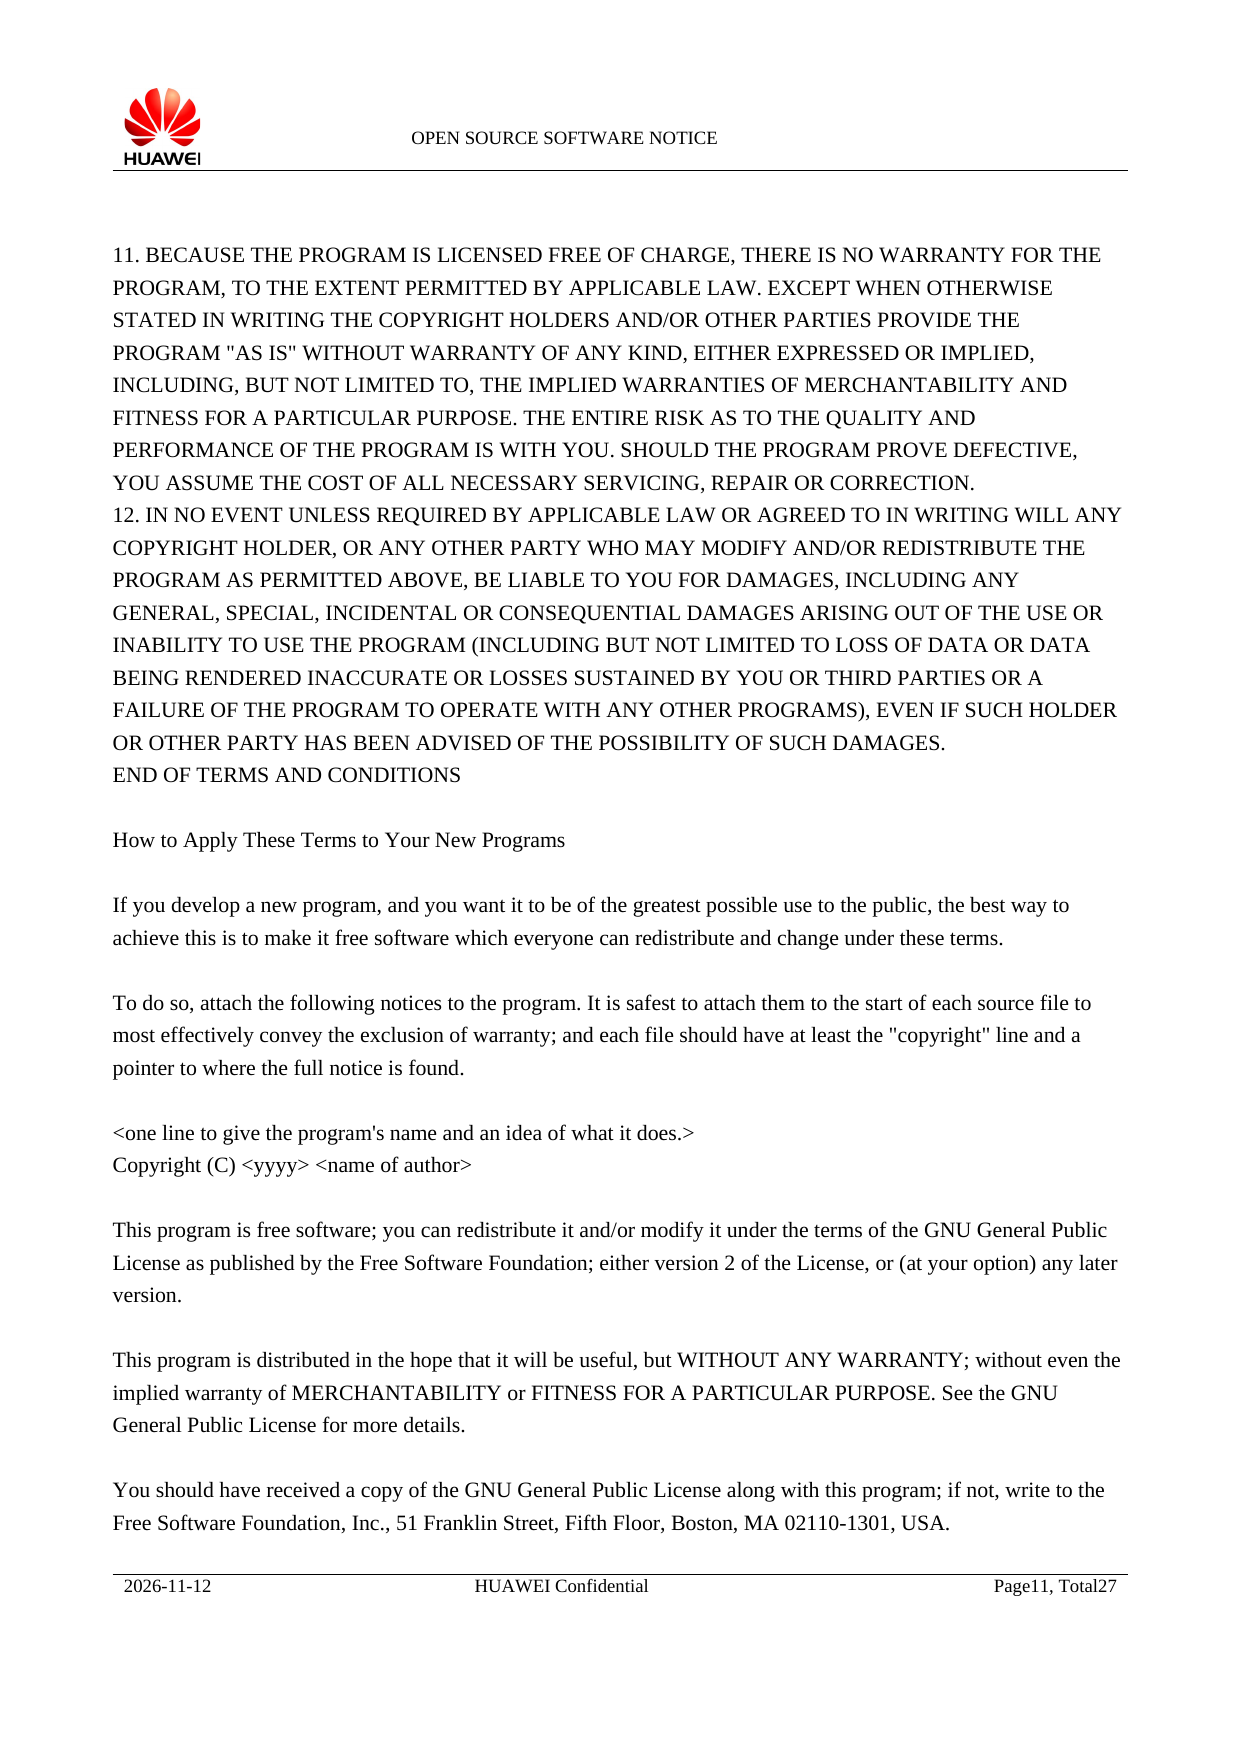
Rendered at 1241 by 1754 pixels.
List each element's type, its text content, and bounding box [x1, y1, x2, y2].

picture [124, 88, 201, 165]
